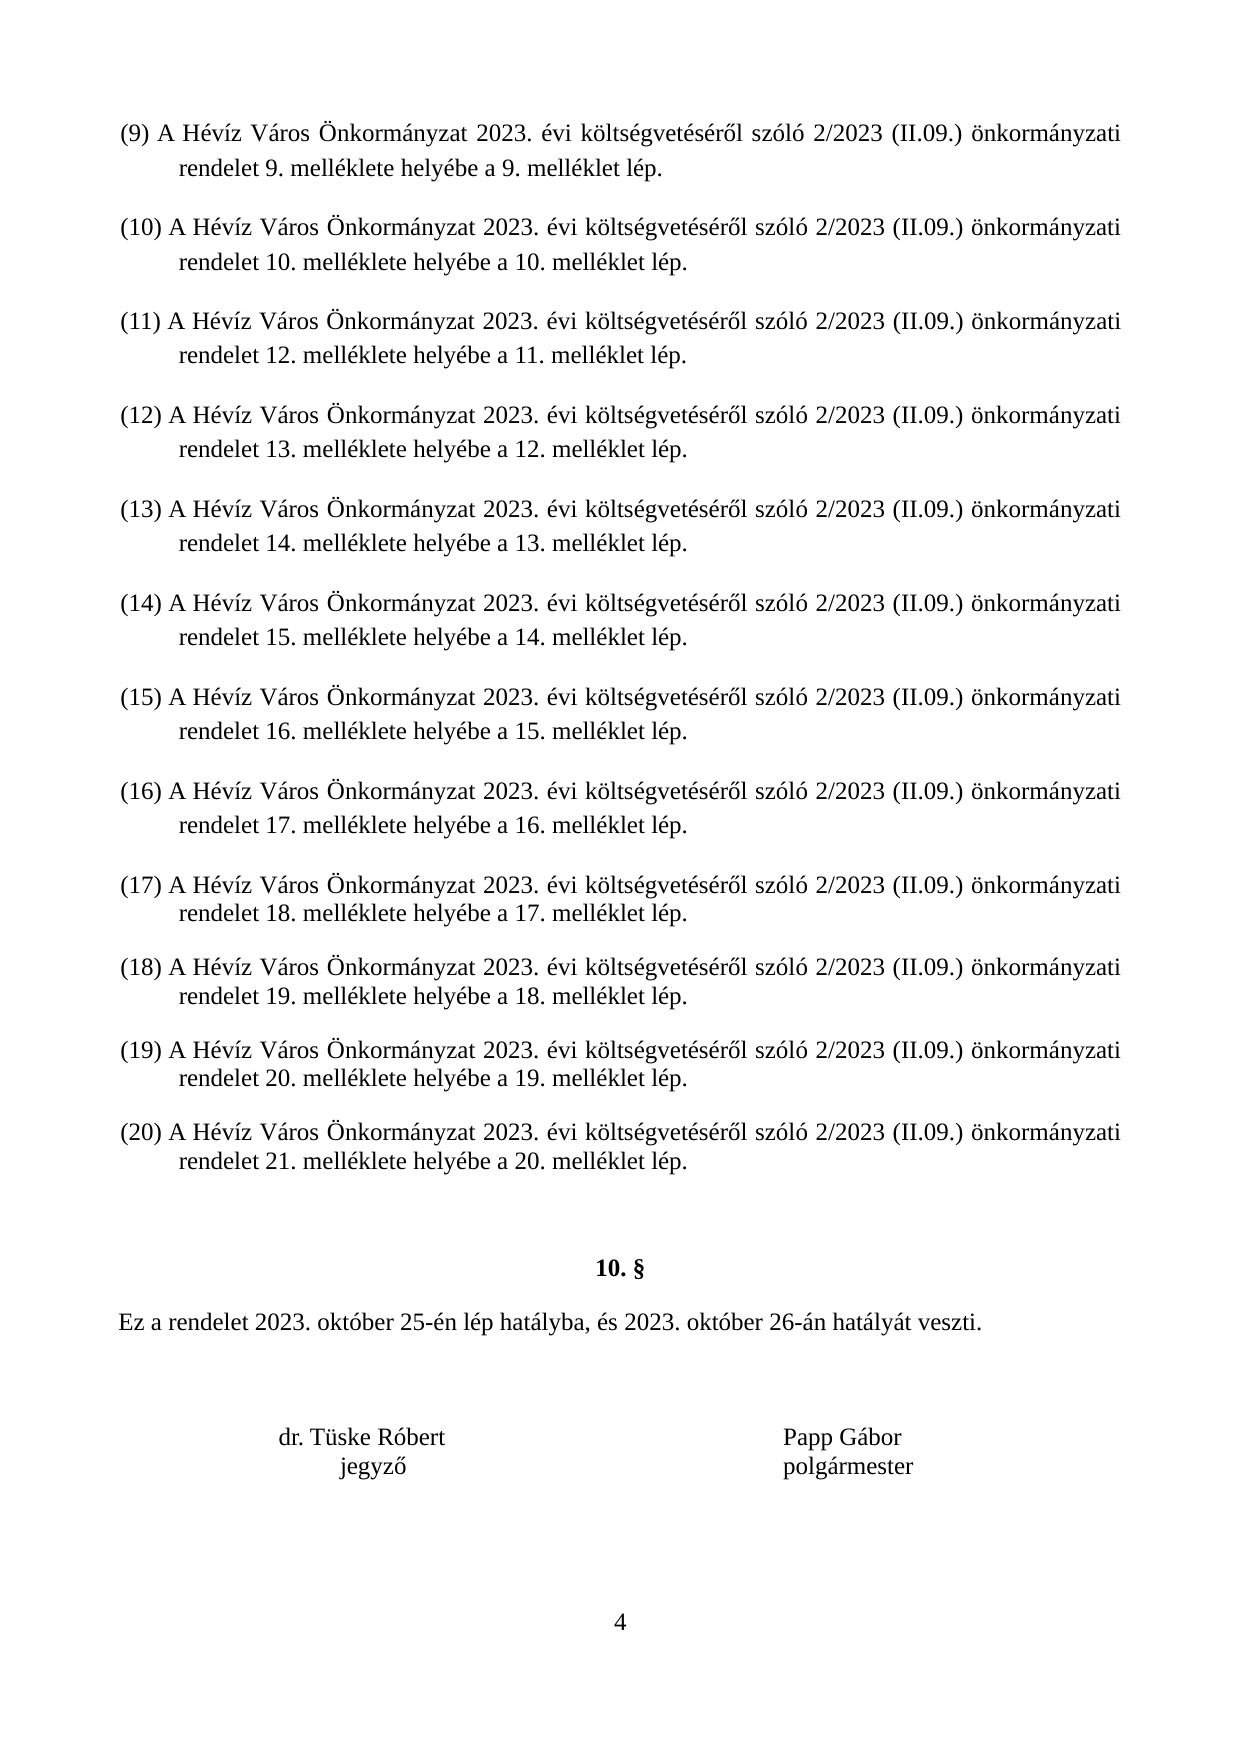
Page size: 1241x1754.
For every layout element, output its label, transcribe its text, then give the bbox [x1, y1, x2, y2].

text (16) A Hévíz Város Önkormányzat 2023. évi költségvetéséről szóló 2/2023 (II.09.) önkormányzati rendelet 17. melléklete helyébe a 16. melléklet lép. [120, 776, 1122, 839]
text jegyző polgármester [118, 1451, 1122, 1480]
text (14) A Hévíz Város Önkormányzat 2023. évi költségvetéséről szóló 2/2023 (II.09.) önkormányzati rendelet 15. melléklete helyébe a 14. melléklet lép. [120, 588, 1122, 651]
text (11) A Hévíz Város Önkormányzat 2023. évi költségvetéséről szóló 2/2023 (II.09.) önkormányzati rendelet 12. melléklete helyébe a 11. melléklet lép. [120, 306, 1122, 369]
text 10. § [118, 1253, 1122, 1282]
text (20) A Hévíz Város Önkormányzat 2023. évi költségvetéséről szóló 2/2023 (II.09.) önkormányzati rendelet 21. melléklete helyébe a 20. melléklet lép. [120, 1117, 1122, 1175]
text (15) A Hévíz Város Önkormányzat 2023. évi költségvetéséről szóló 2/2023 (II.09.) önkormányzati rendelet 16. melléklete helyébe a 15. melléklet lép. [120, 682, 1122, 745]
text (10) A Hévíz Város Önkormányzat 2023. évi költségvetéséről szóló 2/2023 (II.09.) önkormányzati rendelet 10. melléklete helyébe a 10. melléklet lép. [120, 212, 1122, 275]
text (17) A Hévíz Város Önkormányzat 2023. évi költségvetéséről szóló 2/2023 (II.09.) önkormányzati rendelet 18. melléklete helyébe a 17. melléklet lép. [120, 870, 1122, 927]
text (19) A Hévíz Város Önkormányzat 2023. évi költségvetéséről szóló 2/2023 (II.09.) önkormányzati rendelet 20. melléklete helyébe a 19. melléklet lép. [120, 1035, 1122, 1092]
text dr. Tüske Róbert Papp Gábor [118, 1422, 1122, 1451]
text (18) A Hévíz Város Önkormányzat 2023. évi költségvetéséről szóló 2/2023 (II.09.) önkormányzati rendelet 19. melléklete helyébe a 18. melléklet lép. [120, 952, 1122, 1010]
text (9) A Hévíz Város Önkormányzat 2023. évi költségvetéséről szóló 2/2023 (II.09.) önkormányzati rendelet 9. melléklete helyébe a 9. melléklet lép. [120, 118, 1122, 181]
text (12) A Hévíz Város Önkormányzat 2023. évi költségvetéséről szóló 2/2023 (II.09.) önkormányzati rendelet 13. melléklete helyébe a 12. melléklet lép. [120, 400, 1122, 463]
text (13) A Hévíz Város Önkormányzat 2023. évi költségvetéséről szóló 2/2023 (II.09.) önkormányzati rendelet 14. melléklete helyébe a 13. melléklet lép. [120, 494, 1122, 557]
text Ez a rendelet 2023. október 25-én lép hatályba, és 2023. október 26-án hatályát veszti. [118, 1307, 1122, 1336]
